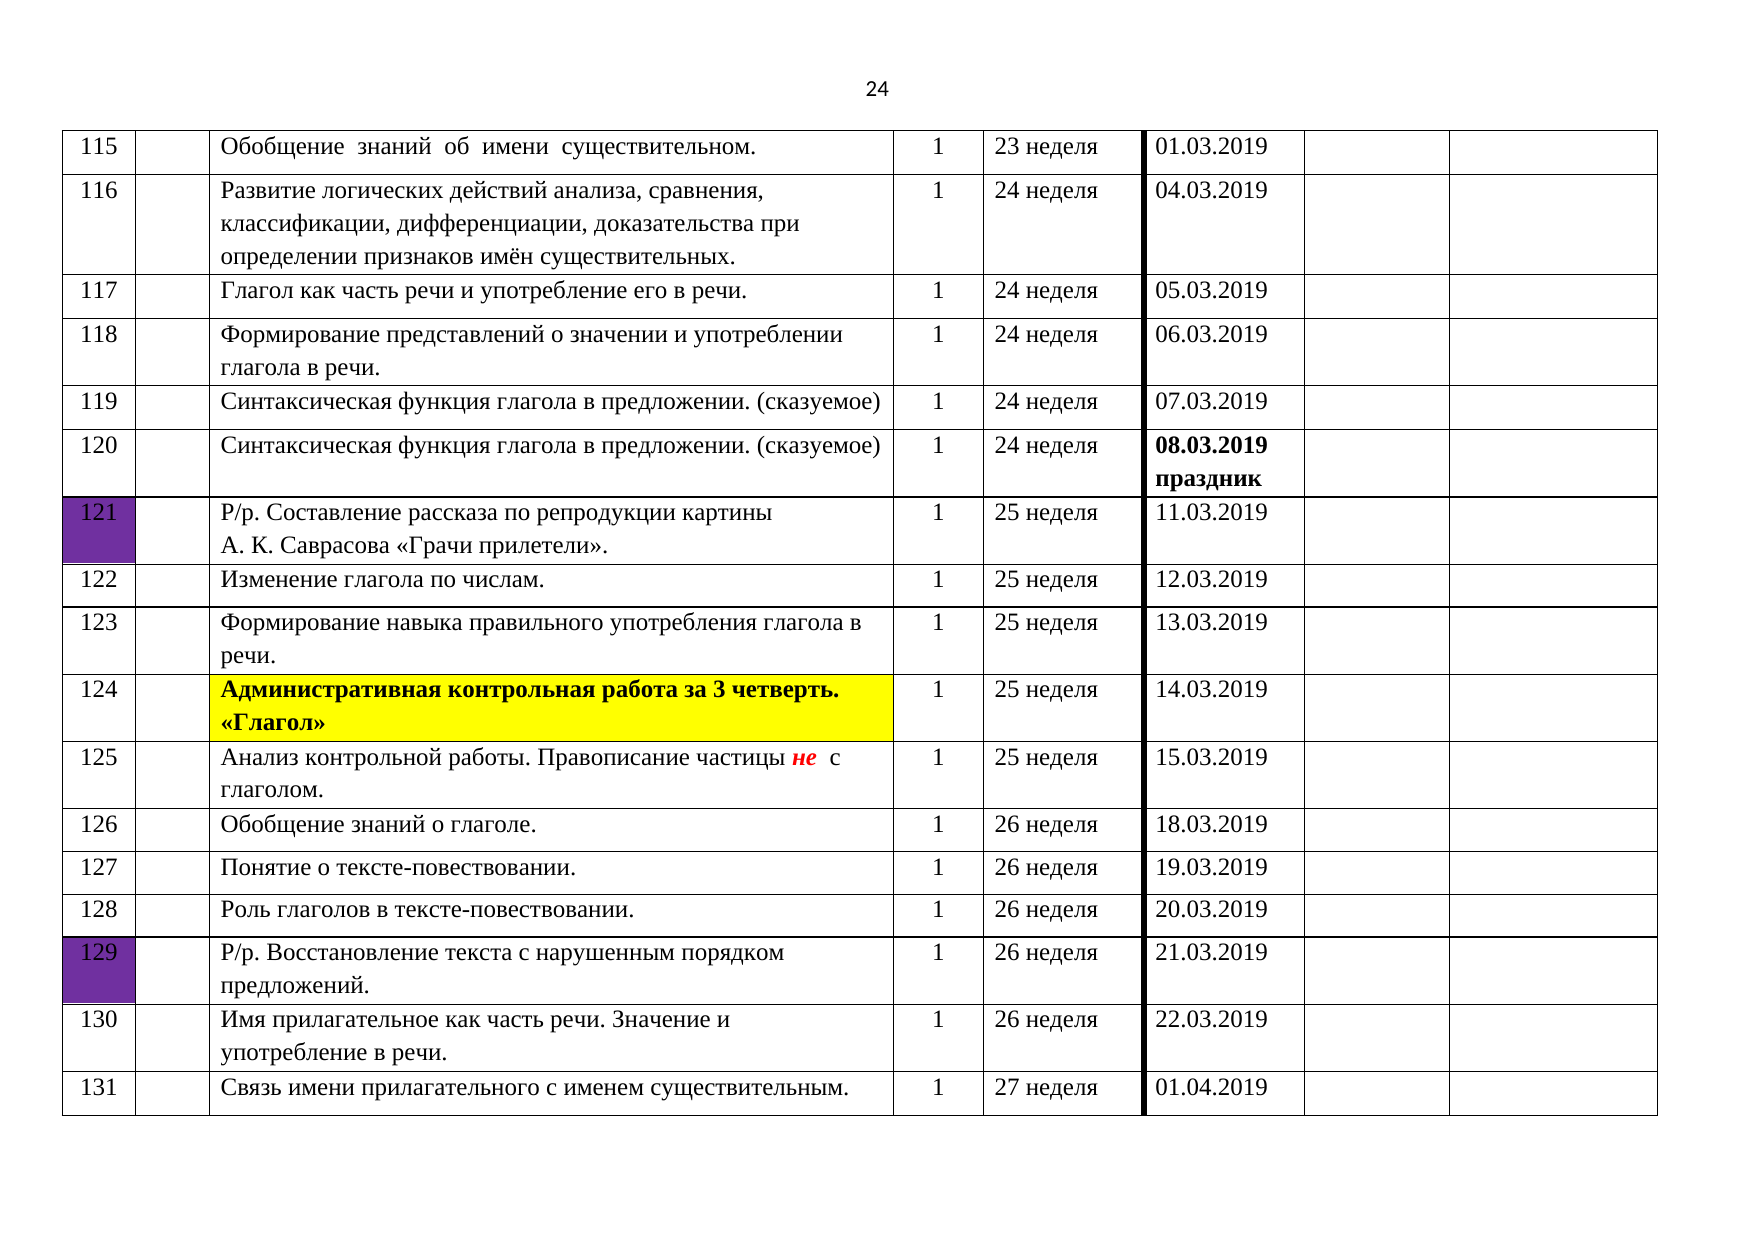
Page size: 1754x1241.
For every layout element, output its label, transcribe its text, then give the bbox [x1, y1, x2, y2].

table_cell [136, 675, 209, 741]
table_cell 06.03.2019 [1147, 319, 1304, 385]
table_cell 1 [894, 675, 983, 741]
table_cell 26 неделя [984, 938, 1141, 1003]
table_cell 07.03.2019 [1147, 386, 1304, 429]
table_cell 18.03.2019 [1147, 809, 1304, 851]
table_cell 15.03.2019 [1147, 742, 1304, 808]
table_cell [1450, 386, 1657, 429]
table_cell [1305, 608, 1449, 673]
table_cell 05.03.2019 [1147, 275, 1304, 318]
table_cell Анализ контрольной работы. Правописание частицы не с глаголом. [210, 742, 893, 808]
table_cell 1 [894, 608, 983, 673]
table_cell [136, 319, 209, 385]
table_cell Синтаксическая функция глагола в предложении. (сказуемое) [210, 430, 893, 496]
table_cell [1450, 675, 1657, 741]
table_cell 01.04.2019 [1147, 1072, 1304, 1114]
table_cell 121 [63, 498, 135, 563]
table_cell 24 неделя [984, 175, 1141, 274]
table_cell [136, 386, 209, 429]
table_cell [1305, 386, 1449, 429]
table_cell 117 [63, 275, 135, 318]
table_cell [1305, 175, 1449, 274]
table_cell [1450, 852, 1657, 893]
table_cell 25 неделя [984, 498, 1141, 563]
table_cell [136, 498, 209, 563]
table_cell [136, 938, 209, 1003]
table_cell 26 неделя [984, 1005, 1141, 1071]
table_cell 13.03.2019 [1147, 608, 1304, 673]
table_cell 24 неделя [984, 319, 1141, 385]
table_cell Административная контрольная работа за 3 четверть. «Глагол» [210, 675, 893, 741]
table_cell 1 [894, 386, 983, 429]
table_cell 115 [63, 131, 135, 174]
table_cell [136, 809, 209, 851]
table_cell [1305, 131, 1449, 174]
table_cell [1450, 175, 1657, 274]
table_cell Понятие о тексте-повествовании. [210, 852, 893, 893]
table_cell 123 [63, 608, 135, 673]
table_cell [136, 608, 209, 673]
table_cell 119 [63, 386, 135, 429]
table_cell 25 неделя [984, 565, 1141, 606]
table_cell 1 [894, 1072, 983, 1114]
table_cell [136, 565, 209, 606]
table_cell 1 [894, 1005, 983, 1071]
table_cell Обобщение знаний о глаголе. [210, 809, 893, 851]
table_cell 25 неделя [984, 742, 1141, 808]
table_cell 1 [894, 852, 983, 893]
table_cell 21.03.2019 [1147, 938, 1304, 1003]
table_cell 27 неделя [984, 1072, 1141, 1114]
table_cell 24 неделя [984, 430, 1141, 496]
table_cell 122 [63, 565, 135, 606]
table_cell [1450, 608, 1657, 673]
table_cell Формирование навыка правильного употребления глагола в речи. [210, 608, 893, 673]
table_cell 1 [894, 809, 983, 851]
table_cell 1 [894, 498, 983, 563]
table_cell [1305, 1005, 1449, 1071]
table_cell [1305, 809, 1449, 851]
table_cell [136, 1005, 209, 1071]
table_cell 1 [894, 131, 983, 174]
table_cell 116 [63, 175, 135, 274]
table_cell 26 неделя [984, 895, 1141, 936]
table_cell [1305, 895, 1449, 936]
table_cell 14.03.2019 [1147, 675, 1304, 741]
table_cell 126 [63, 809, 135, 851]
table_cell Изменение глагола по числам. [210, 565, 893, 606]
table_cell Глагол как часть речи и употребление его в речи. [210, 275, 893, 318]
table_cell [1450, 565, 1657, 606]
table_cell Р/р. Составление рассказа по репродукции картины А. К. Саврасова «Грачи прилетели». [210, 498, 893, 563]
table_cell 118 [63, 319, 135, 385]
table_cell [136, 430, 209, 496]
table_cell 1 [894, 565, 983, 606]
table_cell [1450, 498, 1657, 563]
table_cell 130 [63, 1005, 135, 1071]
table_cell 1 [894, 175, 983, 274]
table_cell 1 [894, 938, 983, 1003]
table_cell Синтаксическая функция глагола в предложении. (сказуемое) [210, 386, 893, 429]
table_cell 24 неделя [984, 386, 1141, 429]
table_cell 1 [894, 275, 983, 318]
table_cell [1305, 675, 1449, 741]
table_cell [136, 175, 209, 274]
table_cell 11.03.2019 [1147, 498, 1304, 563]
table_cell 125 [63, 742, 135, 808]
table_cell 129 [63, 938, 135, 1003]
table_cell [136, 1072, 209, 1114]
table_cell 1 [894, 742, 983, 808]
table_cell [1305, 565, 1449, 606]
table_cell 04.03.2019 [1147, 175, 1304, 274]
table_cell [1305, 938, 1449, 1003]
table_cell 1 [894, 895, 983, 936]
table_cell [136, 275, 209, 318]
table_cell 26 неделя [984, 809, 1141, 851]
table_cell Р/р. Восстановление текста с нарушенным порядком предложений. [210, 938, 893, 1003]
table_cell [1450, 319, 1657, 385]
table_cell 25 неделя [984, 608, 1141, 673]
table_cell [1305, 430, 1449, 496]
table_cell [136, 131, 209, 174]
table_cell 127 [63, 852, 135, 893]
table_cell Связь имени прилагательного с именем существительным. [210, 1072, 893, 1114]
table_cell [1305, 275, 1449, 318]
table_cell Развитие логических действий анализа, сравнения, классификации, дифференциации, доказательства при определении признаков имён существительных. [210, 175, 893, 274]
table_cell 131 [63, 1072, 135, 1114]
table_cell [136, 852, 209, 893]
table_cell [1305, 1072, 1449, 1114]
table_cell [1450, 938, 1657, 1003]
table_cell Имя прилагательное как часть речи. Значение и употребление в речи. [210, 1005, 893, 1071]
table_cell [1450, 1005, 1657, 1071]
table_cell Роль глаголов в тексте-повествовании. [210, 895, 893, 936]
table_cell 124 [63, 675, 135, 741]
table_cell [1305, 852, 1449, 893]
table_cell [1305, 742, 1449, 808]
table_cell [1305, 498, 1449, 563]
table_cell [1450, 430, 1657, 496]
table_cell 01.03.2019 [1147, 131, 1304, 174]
table_cell 08.03.2019 праздник [1147, 430, 1304, 496]
table_cell 25 неделя [984, 675, 1141, 741]
table_cell [136, 895, 209, 936]
table_cell [1450, 1072, 1657, 1114]
table_cell [1305, 319, 1449, 385]
table_cell 1 [894, 319, 983, 385]
table_cell Формирование представлений о значении и употреблении глагола в речи. [210, 319, 893, 385]
table_cell 120 [63, 430, 135, 496]
table_cell [1450, 742, 1657, 808]
table_cell Обобщение знаний об имени существительном. [210, 131, 893, 174]
table_cell [136, 742, 209, 808]
table_cell [1450, 895, 1657, 936]
table_cell 12.03.2019 [1147, 565, 1304, 606]
table_cell 128 [63, 895, 135, 936]
table_cell 20.03.2019 [1147, 895, 1304, 936]
table_cell 19.03.2019 [1147, 852, 1304, 893]
table_cell [1450, 275, 1657, 318]
table_cell 23 неделя [984, 131, 1141, 174]
table_cell 24 неделя [984, 275, 1141, 318]
table_cell [1450, 131, 1657, 174]
table_cell 22.03.2019 [1147, 1005, 1304, 1071]
table_cell 1 [894, 430, 983, 496]
table_cell 26 неделя [984, 852, 1141, 893]
table_cell [1450, 809, 1657, 851]
